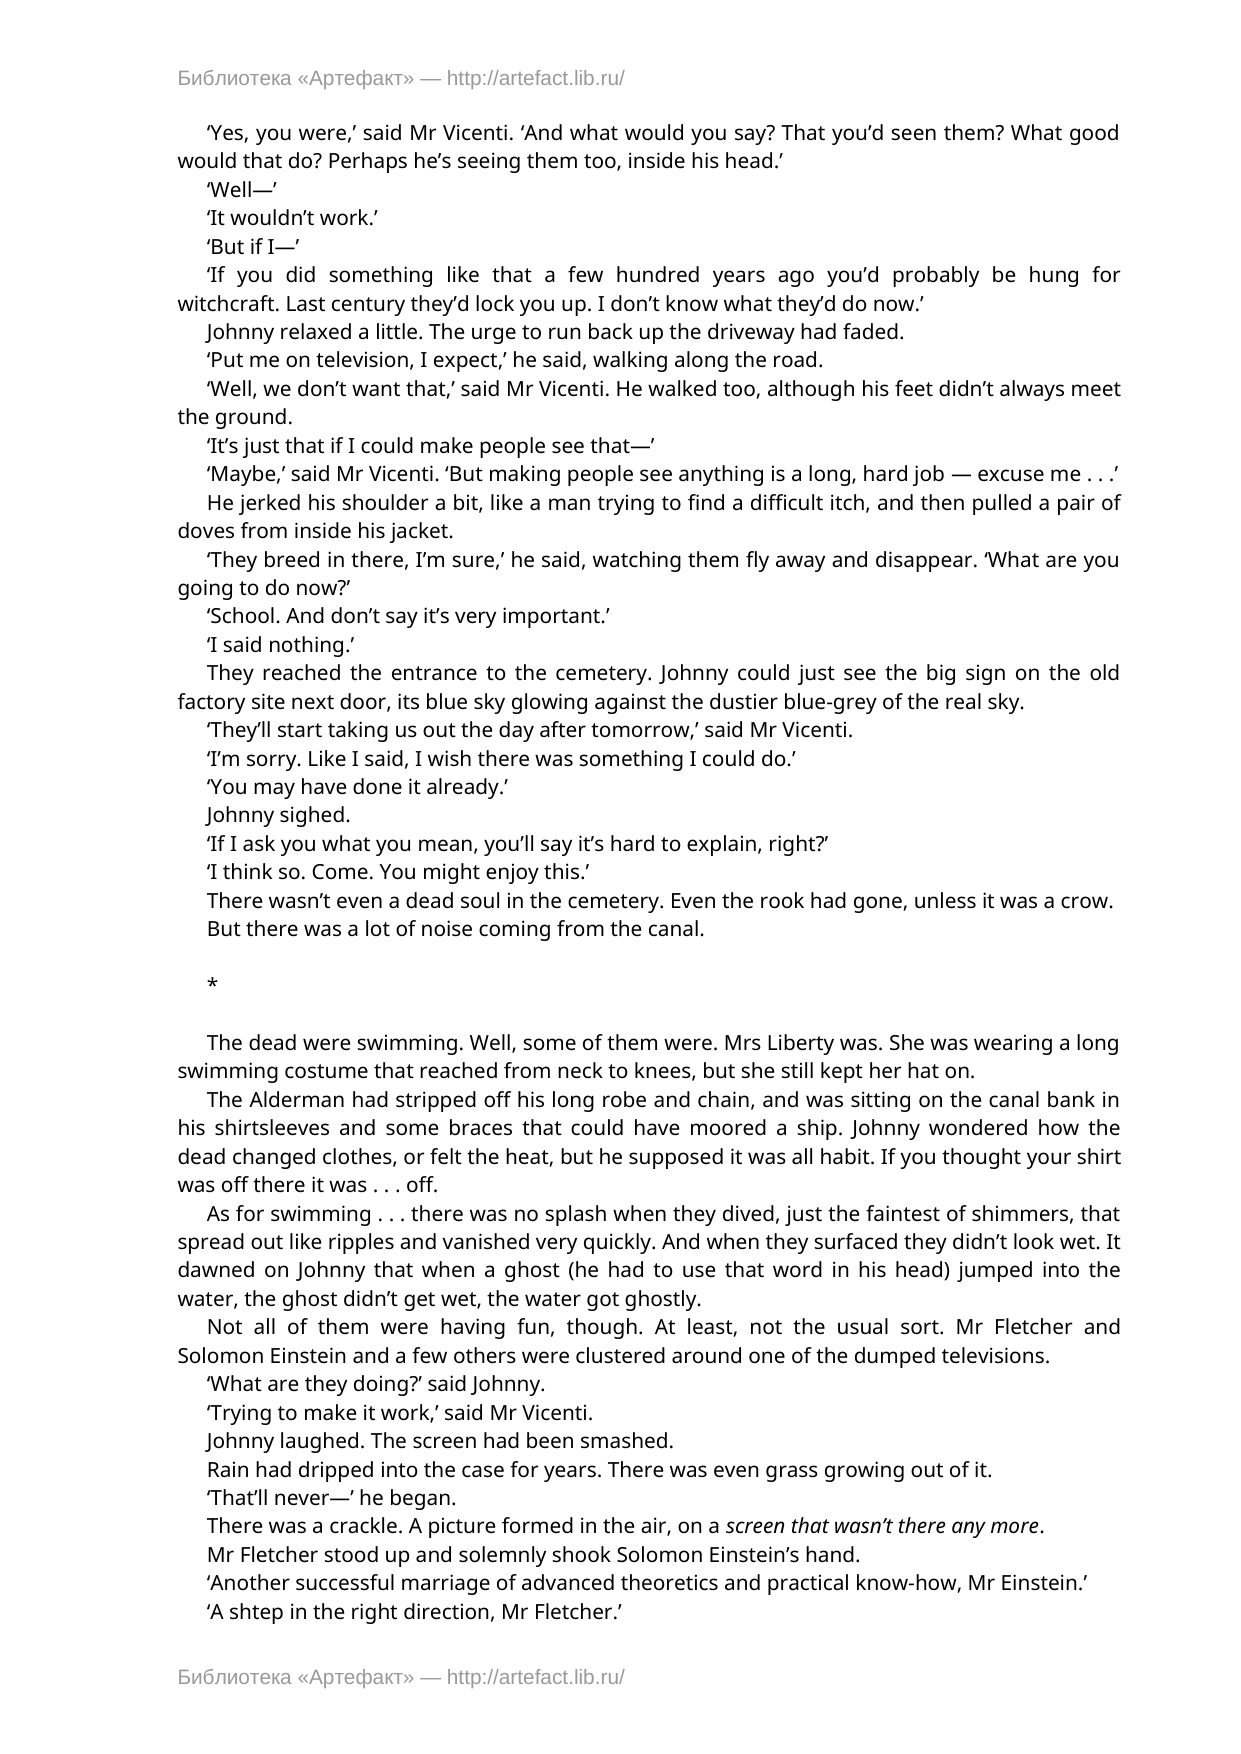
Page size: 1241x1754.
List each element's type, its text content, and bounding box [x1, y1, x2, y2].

text The dead were swimming. Well, some of them were. Mrs Liberty was. She was wearing a long swimming costume that reached from neck to knees, but she still kept her hat on. [177, 1028, 1122, 1085]
text ‘That’ll never—’ he began. [177, 1483, 1122, 1512]
text ‘Well, we don’t want that,’ said Mr Vicenti. He walked too, although his feet didn’t always meet the ground. [177, 374, 1122, 431]
text The Alderman had stripped off his long robe and chain, and was sitting on the canal bank in his shirtsleeves and some braces that could have moored a ship. Johnny wondered how the dead changed clothes, or felt the heat, but he supposed it was all habit. If you thought your shirt was off there it was . . . off. [177, 1085, 1122, 1199]
text ‘They’ll start taking us out the day after tomorrow,’ said Mr Vicenti. [177, 715, 1122, 744]
text They reached the entrance to the cemetery. Johnny could just see the big sign on the old factory site next door, its blue sky glowing against the dustier blue-grey of the real sky. [177, 658, 1122, 715]
text He jerked his shoulder a bit, like a man trying to find a difficult itch, and then pulled a pair of doves from inside his jacket. [177, 488, 1122, 545]
text ‘I said nothing.’ [177, 630, 1122, 658]
text ‘It wouldn’t work.’ [177, 203, 1122, 232]
text ‘What are they doing?’ said Johnny. [177, 1369, 1122, 1398]
text ‘Another successful marriage of advanced theoretics and practical know-how, Mr Einstein.’ [177, 1568, 1122, 1597]
text ‘It’s just that if I could make people see that—’ [177, 431, 1122, 459]
text ‘I think so. Come. You might enjoy this.’ [177, 857, 1122, 886]
text Rain had dripped into the case for years. There was even grass growing out of it. [177, 1455, 1122, 1483]
text ‘They breed in there, I’m sure,’ he said, watching them fly away and disappear. ‘What are you going to do now?’ [177, 545, 1122, 602]
text There wasn’t even a dead soul in the cemetery. Even the rook had gone, unless it was a crow. [177, 886, 1122, 914]
text As for swimming . . . there was no splash when they dived, just the faintest of shimmers, that spread out like ripples and vanished very quickly. And when they surfaced they didn’t look wet. It dawned on Johnny that when a ghost (he had to use that word in his head) jumped into the water, the ghost didn’t get wet, the water got ghostly. [177, 1199, 1122, 1312]
text Mr Fletcher stood up and solemnly shook Solomon Einstein’s hand. [177, 1540, 1122, 1568]
text ‘But if I—’ [177, 232, 1122, 260]
text ‘Yes, you were,’ said Mr Vicenti. ‘And what would you say? That you’d seen them? What good would that do? Perhaps he’s seeing them too, inside his head.’ [177, 118, 1122, 175]
text Johnny sighed. [177, 801, 1122, 829]
text Johnny relaxed a little. The urge to run back up the driveway had faded. [177, 317, 1122, 346]
text ‘You may have done it already.’ [177, 772, 1122, 801]
text ‘If you did something like that a few hundred years ago you’d probably be hung for witchcraft. Last century they’d lock you up. I don’t know what they’d do now.’ [177, 260, 1122, 317]
text ‘Trying to make it work,’ said Mr Vicenti. [177, 1398, 1122, 1426]
text Johnny laughed. The screen had been smashed. [177, 1426, 1122, 1455]
text Not all of them were having fun, though. At least, not the usual sort. Mr Fletcher and Solomon Einstein and a few others were clustered around one of the dumped televisions. [177, 1312, 1122, 1369]
text * [177, 971, 1122, 1000]
text ‘If I ask you what you mean, you’ll say it’s hard to explain, right?’ [177, 829, 1122, 857]
text ‘Well—’ [177, 175, 1122, 203]
text ‘I’m sorry. Like I said, I wish there was something I could do.’ [177, 744, 1122, 772]
text ‘Put me on television, I expect,’ he said, walking along the road. [177, 346, 1122, 374]
text ‘A shtep in the right direction, Mr Fletcher.’ [177, 1597, 1122, 1625]
text There was a crackle. A picture formed in the air, on a screen that wasn’t there any more. [177, 1512, 1122, 1540]
text ‘Maybe,’ said Mr Vicenti. ‘But making people see anything is a long, hard job — excuse me . . .’ [177, 459, 1122, 488]
text ‘School. And don’t say it’s very important.’ [177, 602, 1122, 630]
text But there was a lot of noise coming from the canal. [177, 914, 1122, 943]
